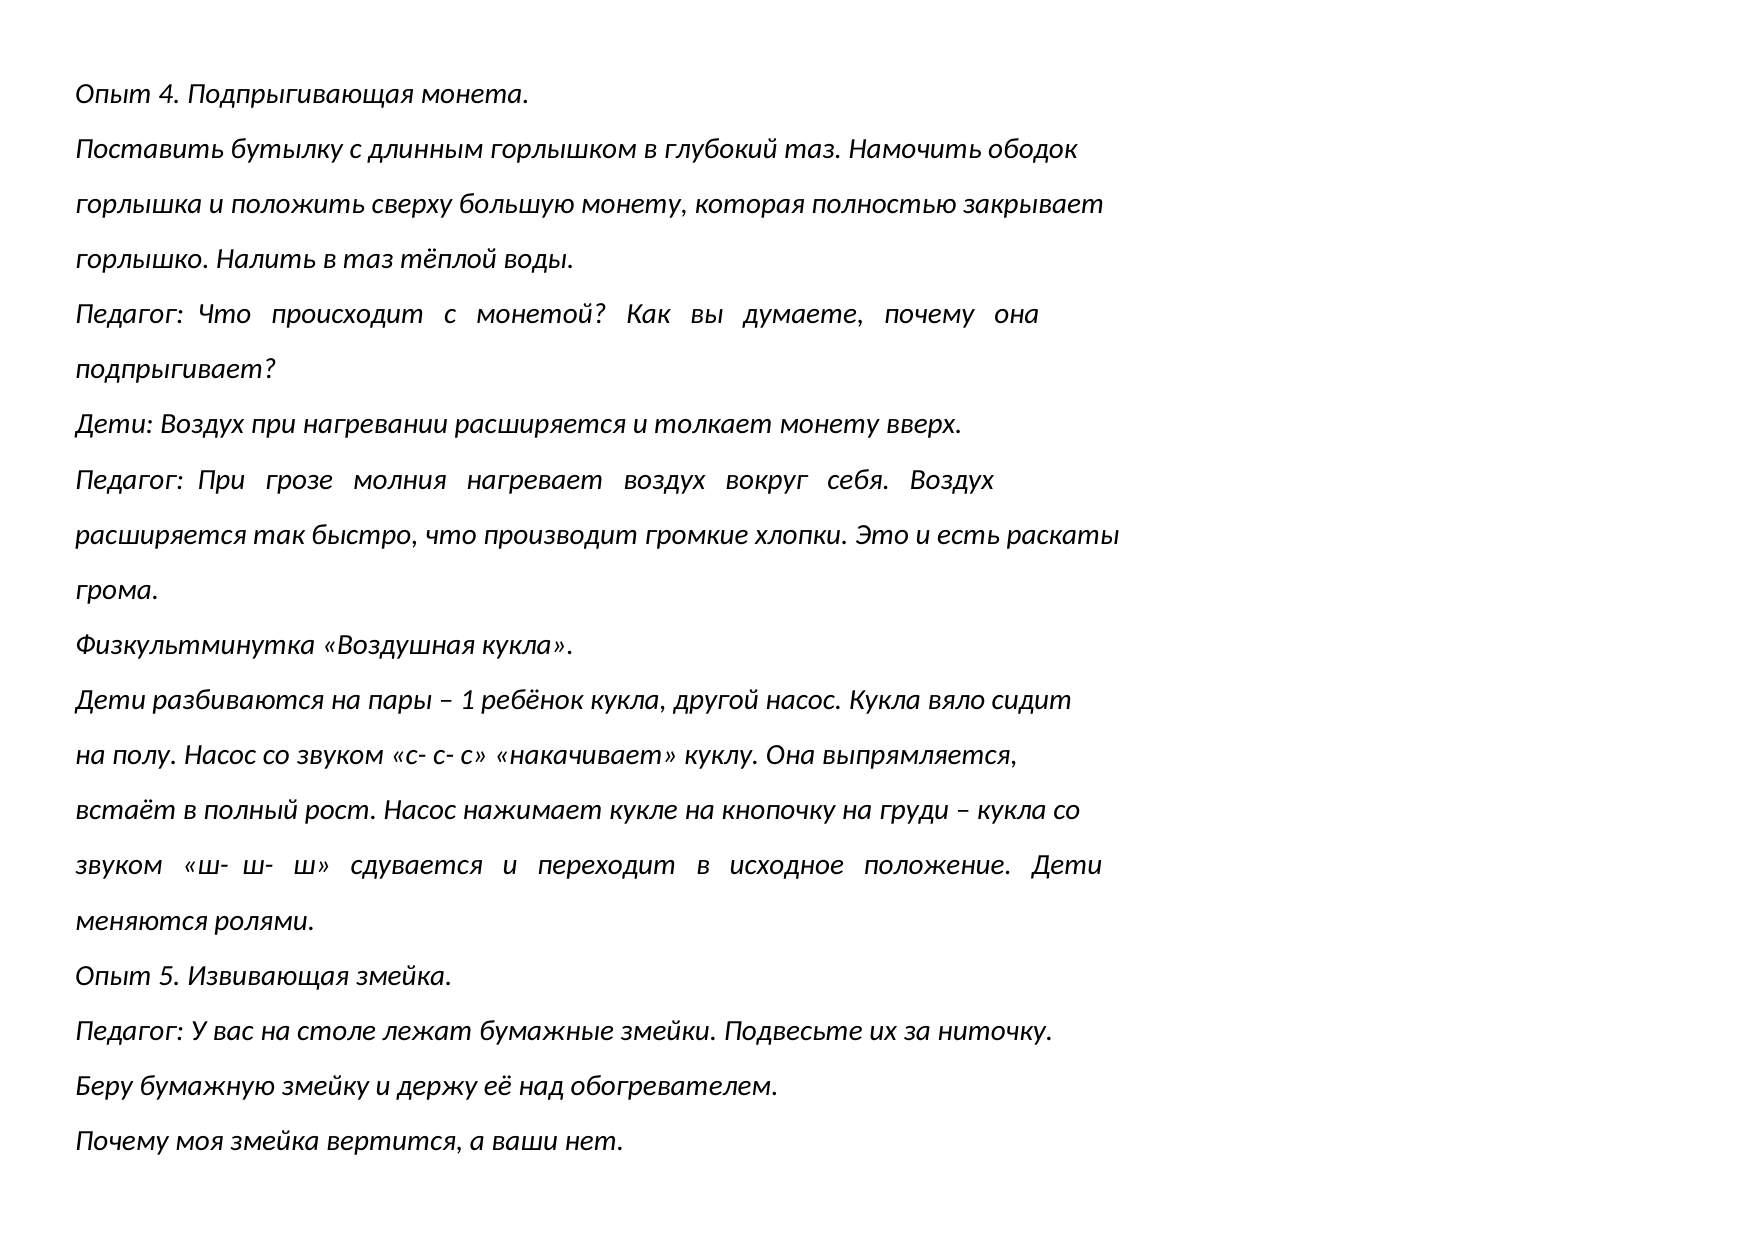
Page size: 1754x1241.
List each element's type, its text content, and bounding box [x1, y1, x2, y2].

text Опыт 4. Подпрыгивающая монета. [75, 75, 1679, 111]
text на полу. Насос со звуком «с- с- с» «накачивает» куклу. Она выпрямляется, [75, 736, 1679, 772]
text меняются ролями. [75, 902, 1679, 937]
text звуком «ш- ш- ш» сдувается и переходит в исходное положение. Дети [75, 846, 1679, 882]
text Дети: Воздух при нагревании расширяется и толкает монету вверх. [75, 406, 1679, 441]
text грома. [75, 571, 1679, 607]
text Физкультминутка «Воздушная кукла». [75, 626, 1679, 662]
text Беру бумажную змейку и держу её над обогревателем. [75, 1067, 1679, 1102]
text Поставить бутылку с длинным горлышком в глубокий таз. Намочить ободок [75, 130, 1679, 166]
text горлышка и положить сверху большую монету, которая полностью закрывает [75, 185, 1679, 221]
text Дети разбиваются на пары – 1 ребёнок кукла, другой насос. Кукла вяло сидит [75, 681, 1679, 717]
text встаёт в полный рост. Насос нажимает кукле на кнопочку на груди – кукла со [75, 791, 1679, 827]
text Опыт 5. Извивающая змейка. [75, 957, 1679, 992]
text горлышко. Налить в таз тёплой воды. [75, 240, 1679, 276]
text подпрыгивает? [75, 351, 1679, 386]
text Почему моя змейка вертится, а ваши нет. [75, 1122, 1679, 1158]
text Педагог: У вас на столе лежат бумажные змейки. Подвесьте их за ниточку. [75, 1012, 1679, 1047]
text Педагог: Что происходит с монетой? Как вы думаете, почему она [75, 295, 1679, 331]
text расширяется так быстро, что производит громкие хлопки. Это и есть раскаты [75, 516, 1679, 551]
text Педагог: При грозе молния нагревает воздух вокруг себя. Воздух [75, 461, 1679, 496]
